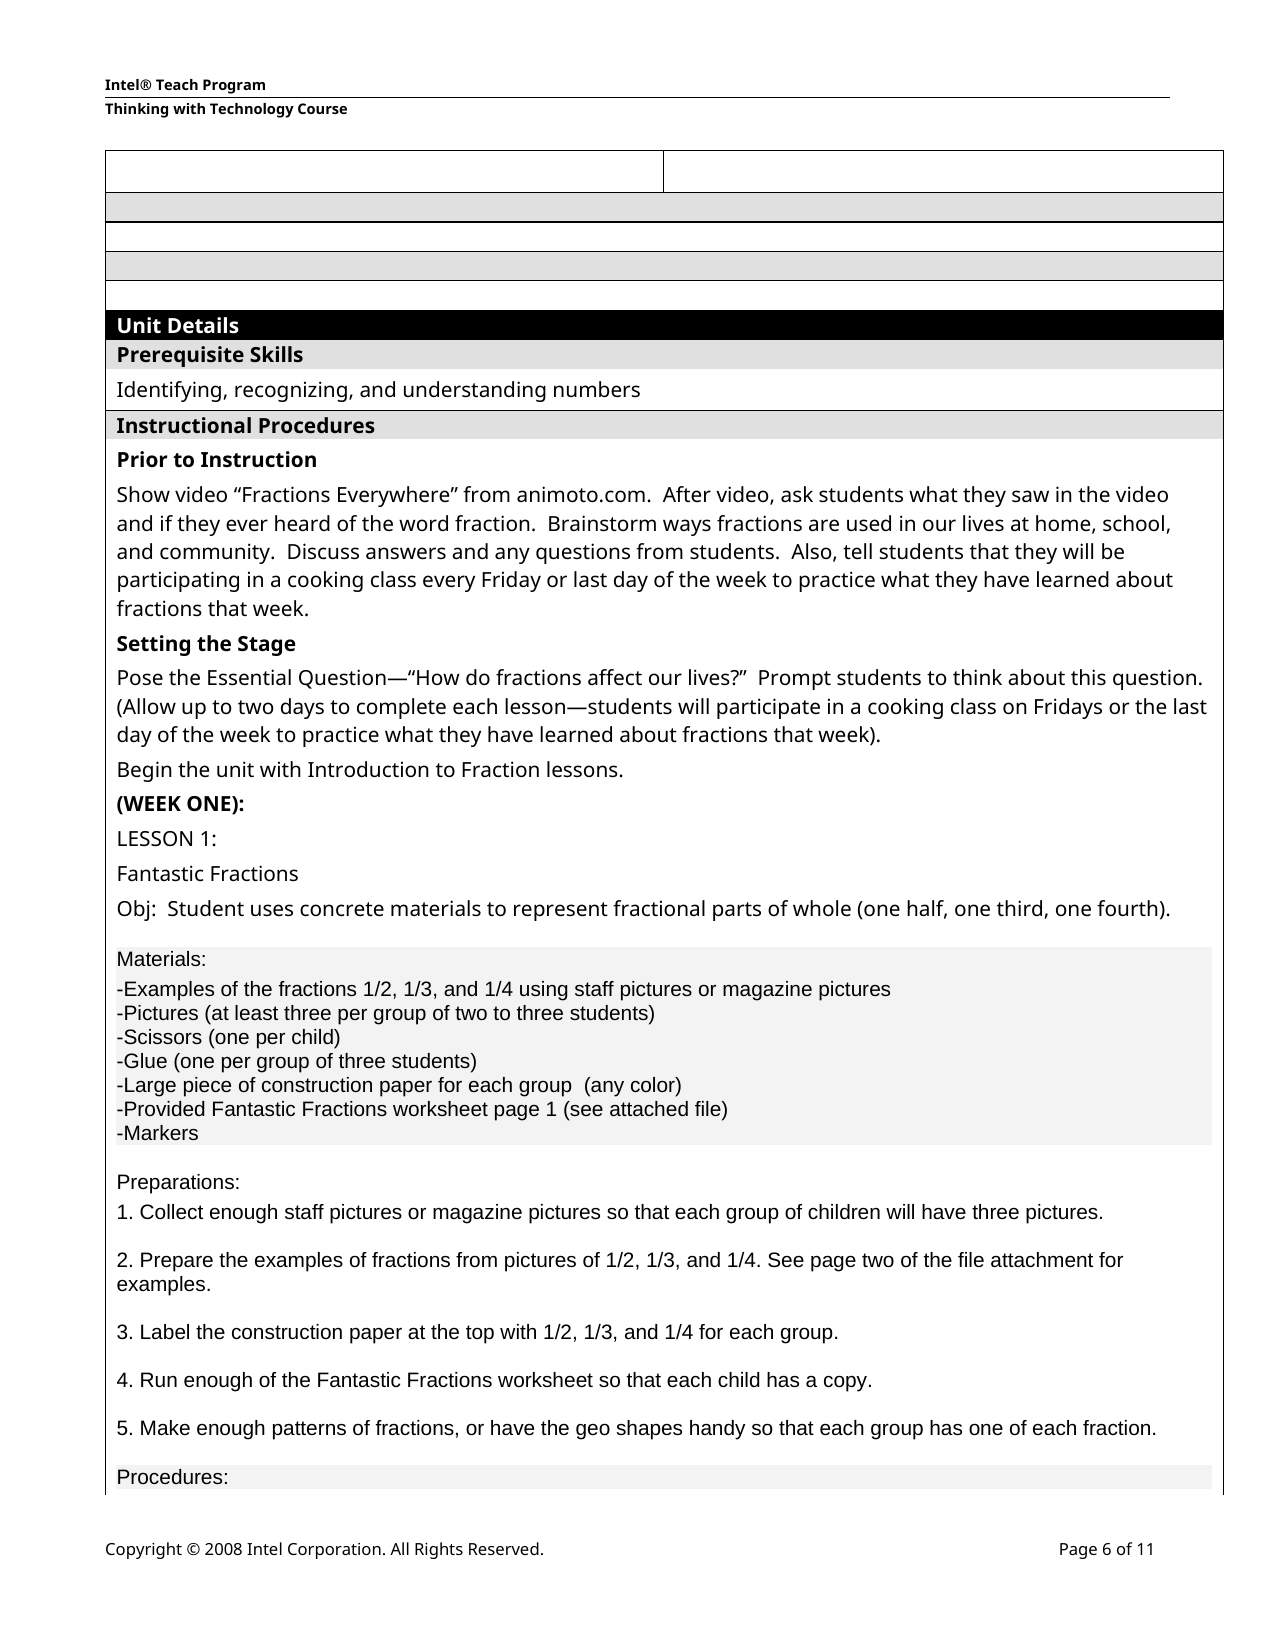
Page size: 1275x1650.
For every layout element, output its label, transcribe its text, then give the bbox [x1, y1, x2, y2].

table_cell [106, 439, 1223, 1495]
table_cell [106, 193, 1223, 221]
table_cell Instructional Procedures [106, 411, 1223, 439]
table_cell [106, 252, 1223, 280]
table_cell [106, 281, 1223, 310]
table_cell [106, 223, 1223, 251]
table_cell Unit Details [106, 311, 1223, 339]
table_cell Identifying, recognizing, and understanding numbers [106, 369, 1223, 410]
table_cell [106, 151, 663, 192]
table_cell Prerequisite Skills [106, 340, 1223, 369]
table_cell [664, 151, 1223, 192]
